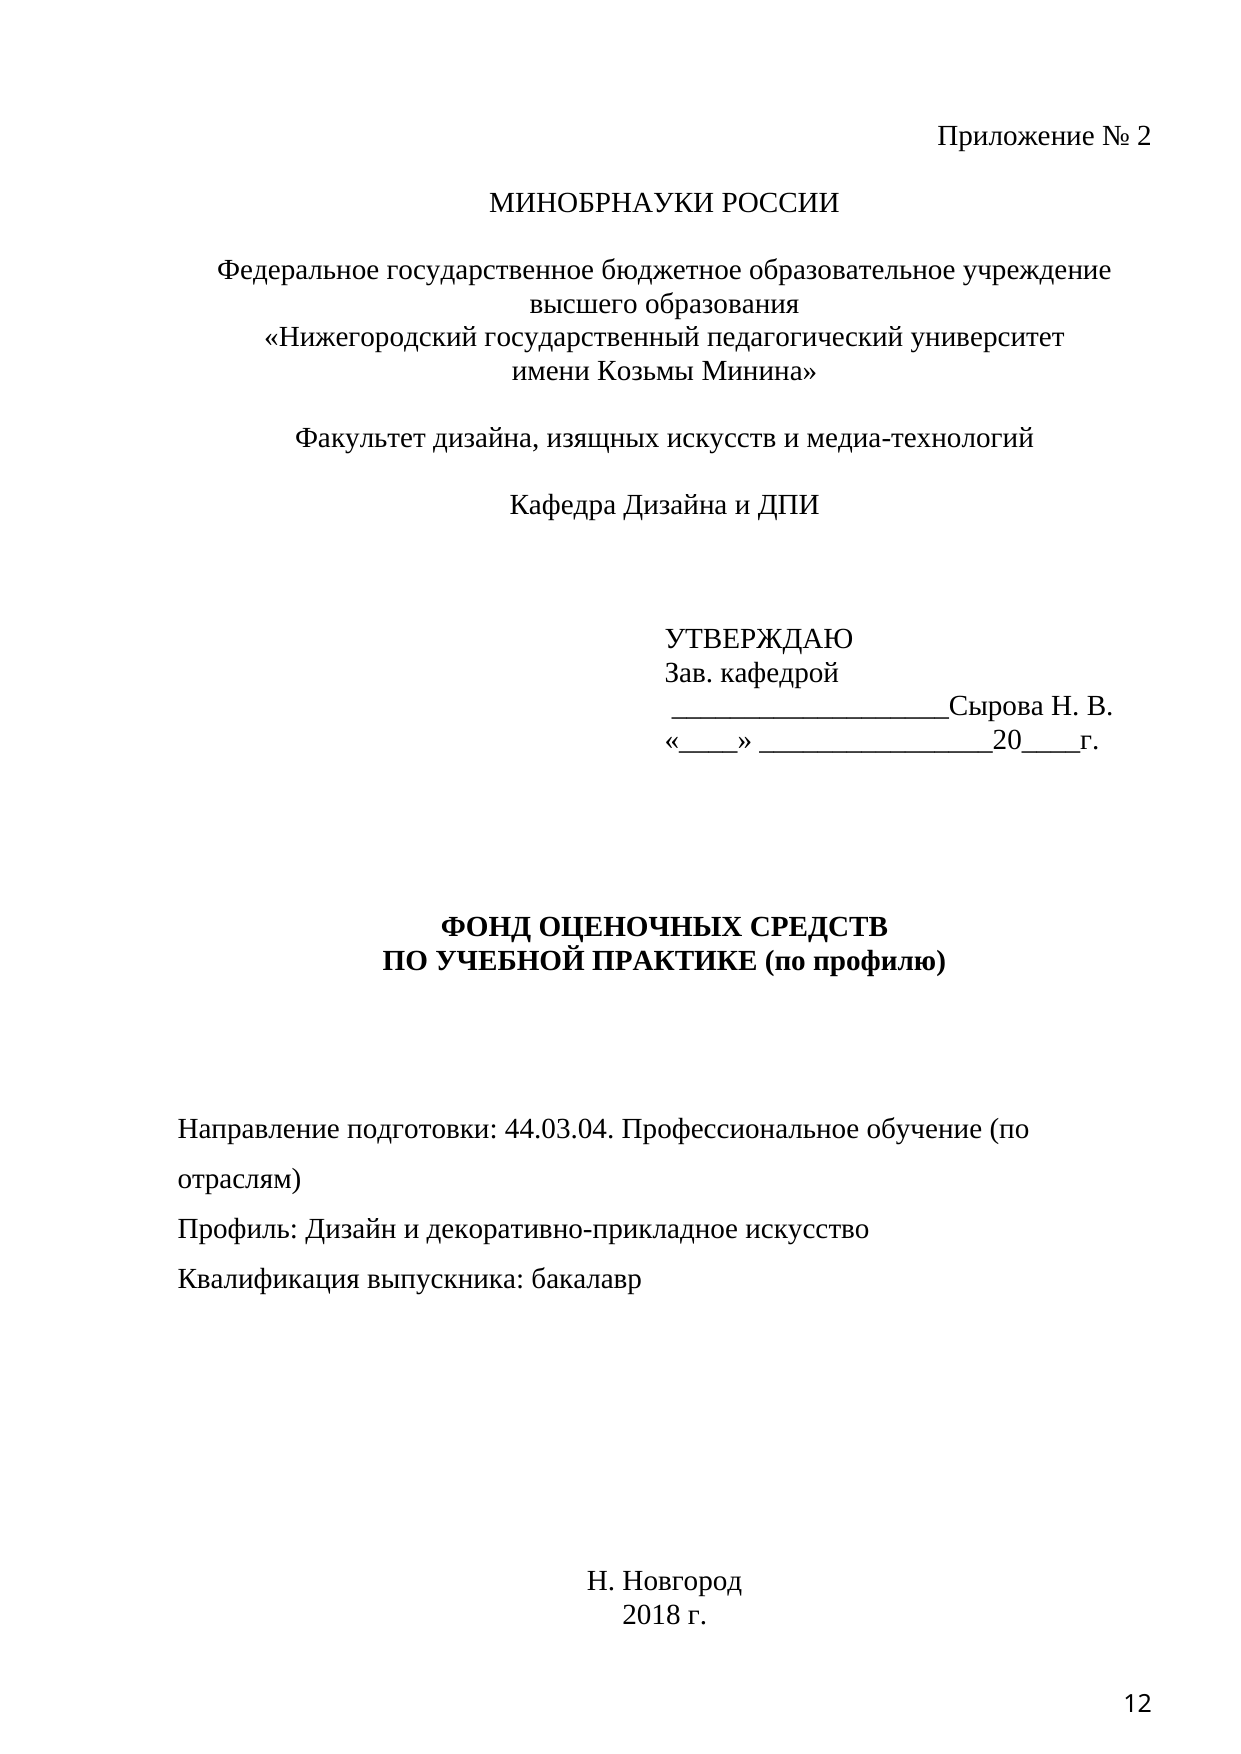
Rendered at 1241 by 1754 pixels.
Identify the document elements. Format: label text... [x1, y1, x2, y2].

text ПО УЧЕБНОЙ ПРАКТИКЕ (по профилю) [177, 943, 1152, 977]
text ФОНД ОЦЕНОЧНЫХ СРЕДСТВ [177, 909, 1152, 943]
text Кафедра Дизайна и ДПИ [177, 487, 1152, 521]
text имени Козьмы Минина» [177, 353, 1152, 386]
text Факультет дизайна, изящных искусств и медиа-технологий [177, 420, 1152, 453]
text МИНОБРНАУКИ РОССИИ [177, 185, 1152, 219]
text Профиль: Дизайн и декоративно-прикладное искусство [177, 1211, 1152, 1245]
list Приложение № 2 [252, 118, 1152, 152]
text Направление подготовки: 44.03.04. Профессиональное обучение (по отраслям) [177, 1111, 1152, 1194]
text 2018 г. [177, 1597, 1152, 1631]
text Федеральное государственное бюджетное образовательное учреждение высшего образования [177, 252, 1152, 319]
text «Нижегородский государственный педагогический университет [177, 319, 1152, 353]
text Н. Новгород [177, 1563, 1152, 1597]
table_header УТВЕРЖДАЮ Зав. кафедрой ___________________Сырова Н. В. «____» ________________20____г. [653, 621, 1152, 809]
text Квалификация выпускника: бакалавр [177, 1262, 1152, 1295]
